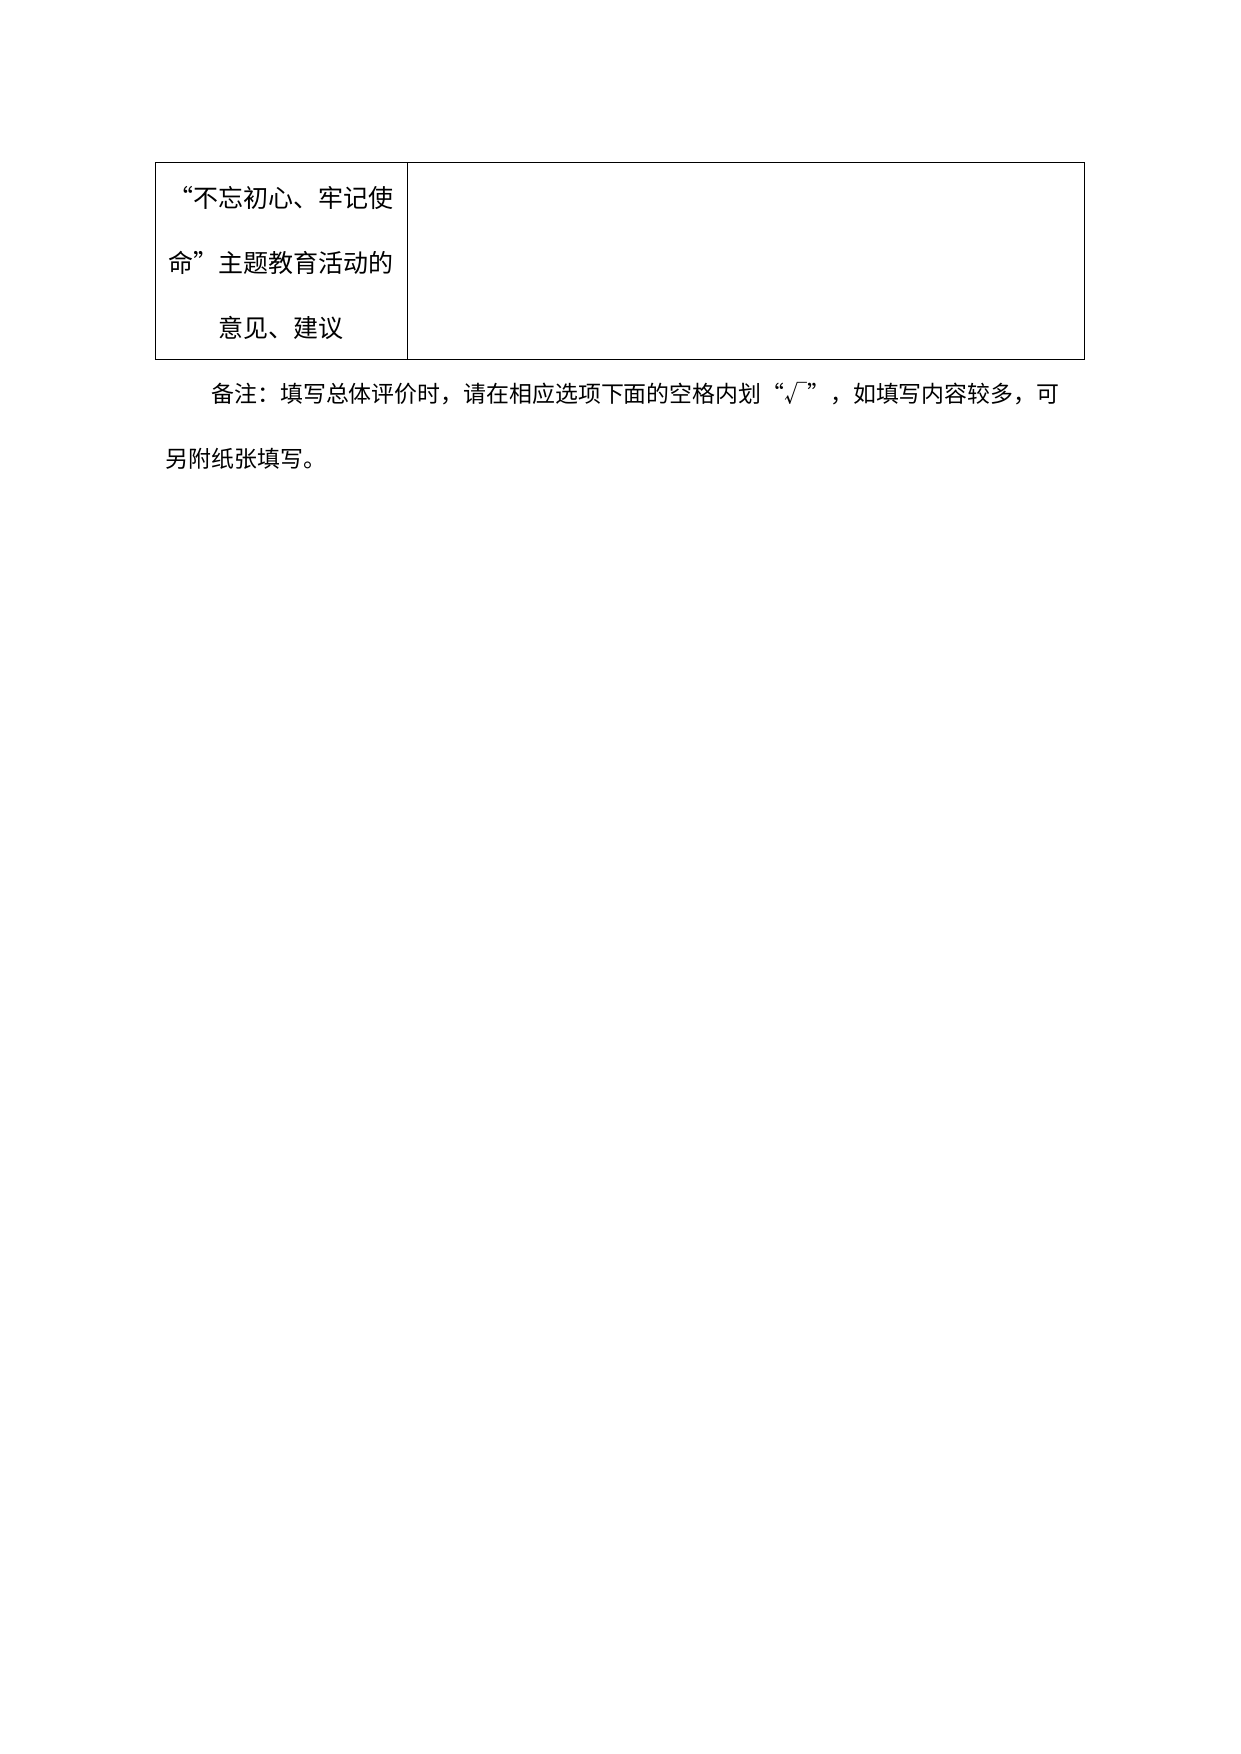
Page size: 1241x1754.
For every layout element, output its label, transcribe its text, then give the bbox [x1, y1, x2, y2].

table_cell [408, 163, 1084, 359]
text 备注：填写总体评价时，请在相应选项下面的空格内划“√”，如填写内容较多，可另附纸张填写。 [165, 360, 1075, 490]
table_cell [156, 163, 407, 359]
